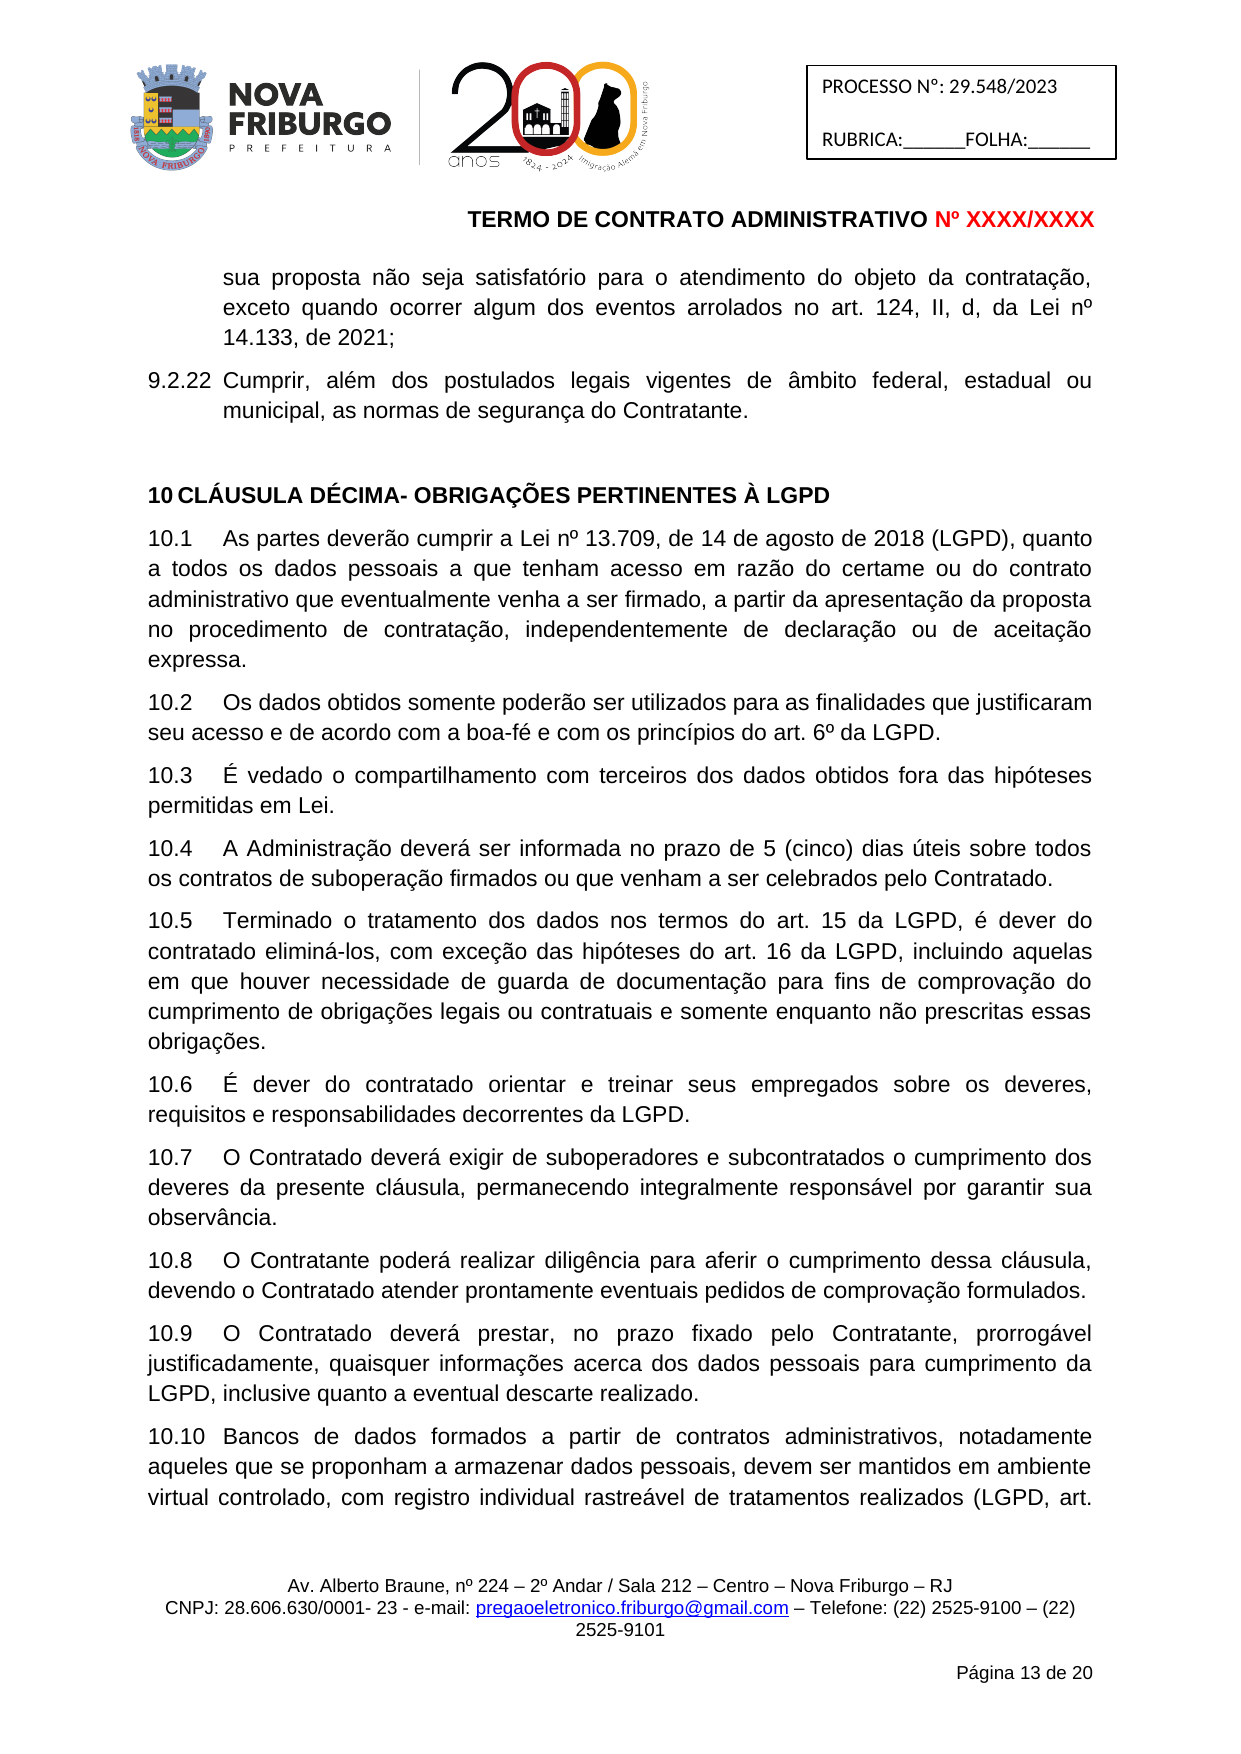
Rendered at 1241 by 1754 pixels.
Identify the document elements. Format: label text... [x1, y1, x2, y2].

list Terminado o tratamento dos dados nos termos do art. 15 da LGPD, é dever do contratado eliminá-los, com exceção das hipóteses do art. 16 da LGPD, incluindo aquelas em que houver necessidade de guarda de documentação para fins de comprovação do cumprimento de obrigações legais ou contratuais e somente enquanto não prescritas essas obrigações. [148, 907, 1092, 1054]
list A Administração deverá ser informada no prazo de 5 (cinco) dias úteis sobre todos os contratos de suboperação firmados ou que venham a ser celebrados pelo Contratado. [148, 834, 1092, 891]
list É dever do contratado orientar e treinar seus empregados sobre os deveres, requisitos e responsabilidades decorrentes da LGPD. [148, 1071, 1092, 1127]
list Os dados obtidos somente poderão ser utilizados para as finalidades que justificaram seu acesso e de acordo com a boa-fé e com os princípios do art. 6º da LGPD. [148, 689, 1092, 745]
list Cumprir, além dos postulados legais vigentes de âmbito federal, estadual ou municipal, as normas de segurança do Contratante. [148, 367, 1092, 423]
list O Contratado deverá prestar, no prazo fixado pelo Contratante, prorrogável justificadamente, quaisquer informações acerca dos dados pessoais para cumprimento da LGPD, inclusive quanto a eventual descarte realizado. [148, 1320, 1092, 1407]
picture [103, 29, 681, 200]
list O Contratante poderá realizar diligência para aferir o cumprimento dessa cláusula, devendo o Contratado atender prontamente eventuais pedidos de comprovação formulados. [148, 1247, 1092, 1303]
list As partes deverão cumprir a Lei nº 13.709, de 14 de agosto de 2018 (LGPD), quanto a todos os dados pessoais a que tenham acesso em razão do certame ou do contrato administrativo que eventualmente venha a ser firmado, a partir da apresentação da proposta no procedimento de contratação, independentemente de declaração ou de aceitação expressa. [148, 525, 1092, 672]
list CLÁUSULA DÉCIMA- OBRIGAÇÕES PERTINENTES À LGPD [148, 482, 1092, 509]
list O Contratado deverá exigir de suboperadores e subcontratados o cumprimento dos deveres da presente cláusula, permanecendo integralmente responsável por garantir sua observância. [148, 1144, 1092, 1231]
list É vedado o compartilhamento com terceiros dos dados obtidos fora das hipóteses permitidas em Lei. [148, 762, 1092, 818]
